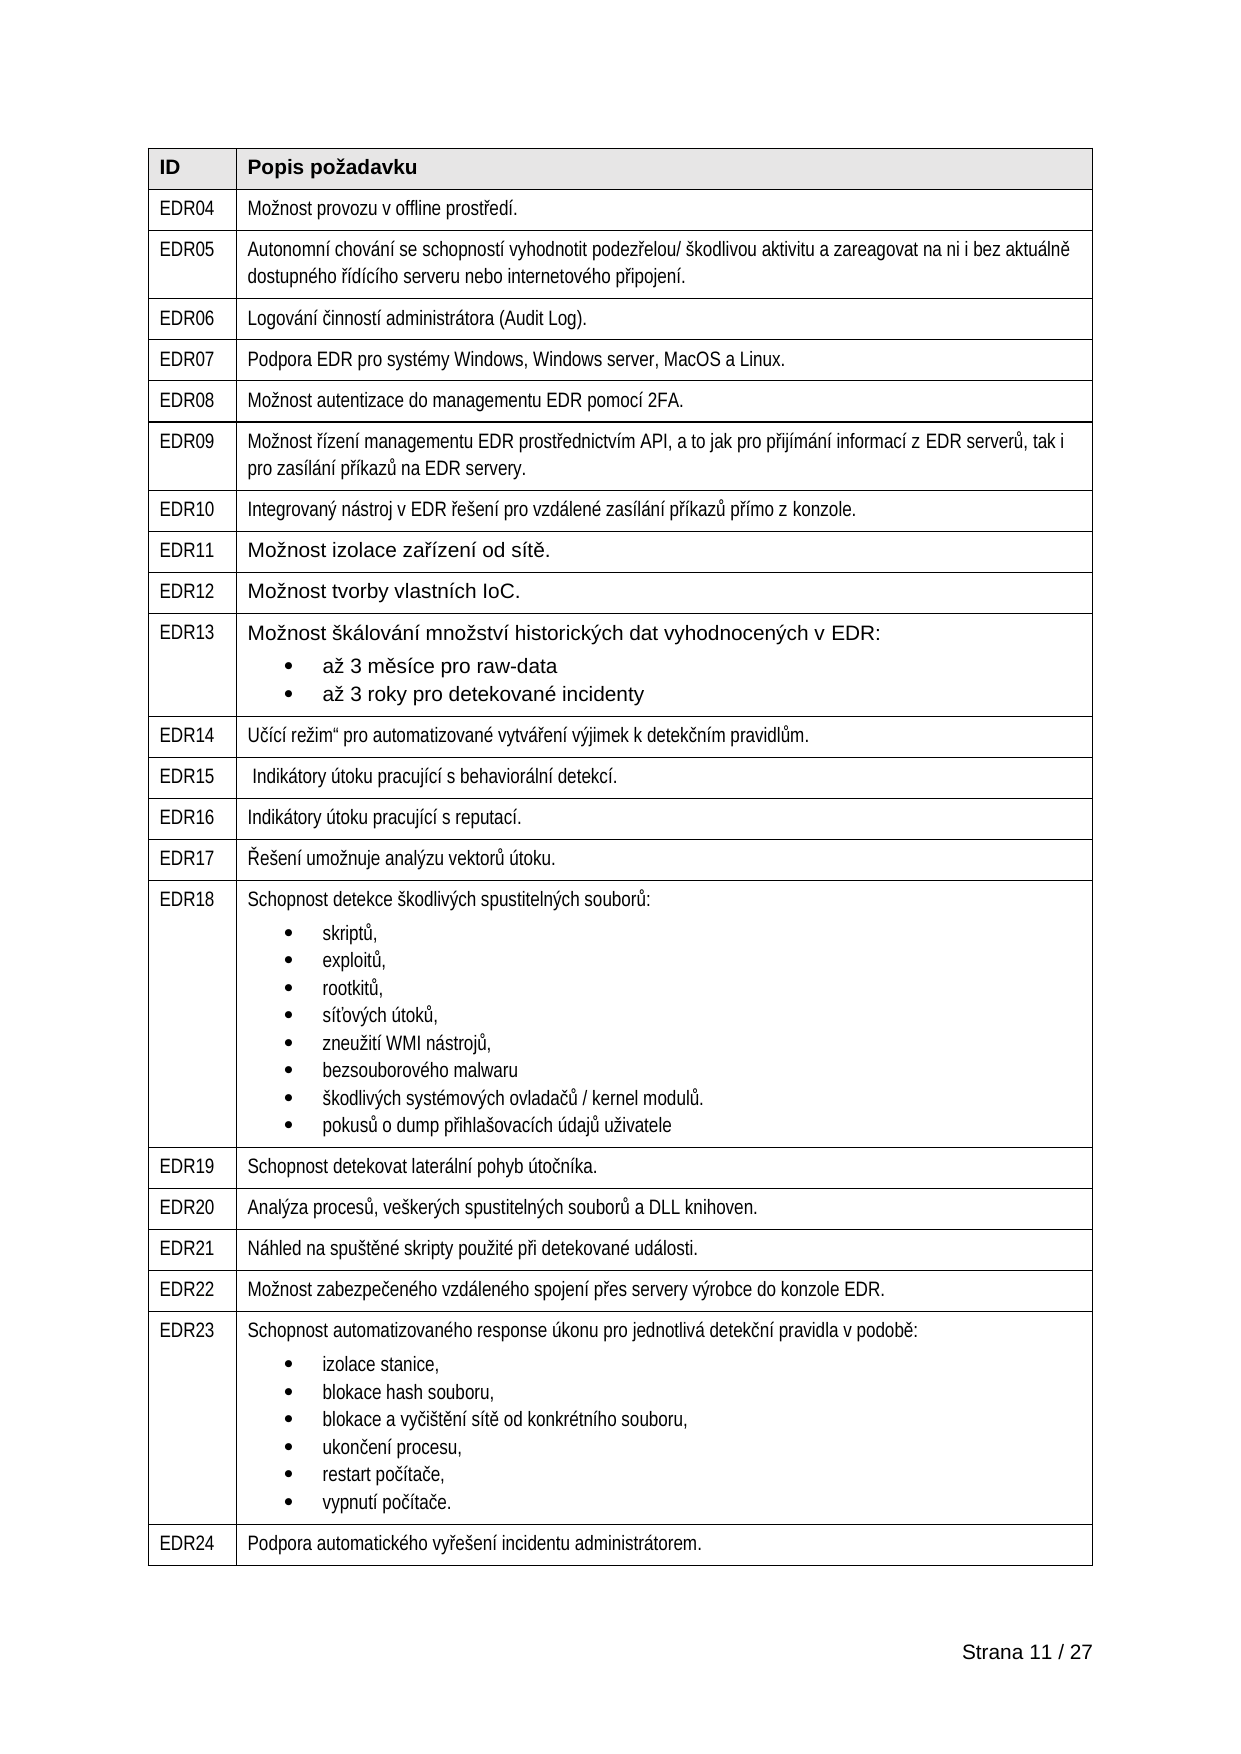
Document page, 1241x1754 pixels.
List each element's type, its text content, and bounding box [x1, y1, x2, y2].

table_cell Možnost autentizace do managementu EDR pomocí 2FA. [237, 381, 1092, 421]
table_cell EDR11 [149, 532, 236, 572]
table_cell EDR20 [149, 1189, 236, 1229]
table_cell Logování činností administrátora (Audit Log). [237, 299, 1092, 339]
table_cell EDR08 [149, 381, 236, 421]
table_cell Možnost izolace zařízení od sítě. [237, 532, 1092, 572]
table_cell EDR21 [149, 1230, 236, 1270]
table_cell Možnost tvorby vlastních IoC. [237, 573, 1092, 613]
table_cell EDR04 [149, 190, 236, 230]
table_cell EDR05 [149, 231, 236, 298]
table_cell EDR09 [149, 423, 236, 490]
table_cell EDR16 [149, 799, 236, 839]
table_cell Podpora EDR pro systémy Windows, Windows server, MacOS a Linux. [237, 340, 1092, 380]
table_cell Schopnost automatizovaného response úkonu pro jednotlivá detekční pravidla v podobě: izolace stanice, blokace hash souboru, blokace a vyčištění sítě od konkrétního souboru, ukončení procesu, restart počítače, vypnutí počítače. [237, 1312, 1092, 1523]
table_cell Možnost zabezpečeného vzdáleného spojení přes servery výrobce do konzole EDR. [237, 1271, 1092, 1311]
table_cell Učící režim“ pro automatizované vytváření výjimek k detekčním pravidlům. [237, 717, 1092, 757]
table_cell EDR23 [149, 1312, 236, 1523]
table_cell Možnost provozu v offline prostředí. [237, 190, 1092, 230]
table_cell Schopnost detekce škodlivých spustitelných souborů: skriptů, exploitů, rootkitů, síťových útoků, zneužití WMI nástrojů, bezsouborového malwaru škodlivých systémových ovladačů / kernel modulů. pokusů o dump přihlašovacích údajů uživatele [237, 881, 1092, 1147]
table_cell Podpora automatického vyřešení incidentu administrátorem. [237, 1525, 1092, 1564]
table_cell EDR06 [149, 299, 236, 339]
table_header ID [149, 149, 236, 189]
table_cell EDR13 [149, 614, 236, 716]
table_cell EDR18 [149, 881, 236, 1147]
table_cell EDR14 [149, 717, 236, 757]
table_cell Analýza procesů, veškerých spustitelných souborů a DLL knihoven. [237, 1189, 1092, 1229]
table_cell EDR22 [149, 1271, 236, 1311]
table_cell Schopnost detekovat laterální pohyb útočníka. [237, 1148, 1092, 1188]
table_cell Řešení umožnuje analýzu vektorů útoku. [237, 840, 1092, 880]
table_cell Možnost škálování množství historických dat vyhodnocených v EDR: až 3 měsíce pro raw-data až 3 roky pro detekované incidenty [237, 614, 1092, 716]
table_cell Možnost řízení managementu EDR prostřednictvím API, a to jak pro přijímání informací z EDR serverů, tak i pro zasílání příkazů na EDR servery. [237, 423, 1092, 490]
table_header Popis požadavku [237, 149, 1092, 189]
table_cell EDR10 [149, 491, 236, 531]
table_cell Náhled na spuštěné skripty použité při detekované události. [237, 1230, 1092, 1270]
table_cell Indikátory útoku pracující s behaviorální detekcí. [237, 758, 1092, 798]
table_cell EDR07 [149, 340, 236, 380]
table_cell Indikátory útoku pracující s reputací. [237, 799, 1092, 839]
table_cell EDR15 [149, 758, 236, 798]
table_cell Integrovaný nástroj v EDR řešení pro vzdálené zasílání příkazů přímo z konzole. [237, 491, 1092, 531]
table_cell Autonomní chování se schopností vyhodnotit podezřelou/ škodlivou aktivitu a zareagovat na ni i bez aktuálně dostupného řídícího serveru nebo internetového připojení. [237, 231, 1092, 298]
table_cell EDR19 [149, 1148, 236, 1188]
table_cell EDR12 [149, 573, 236, 613]
table_cell EDR17 [149, 840, 236, 880]
table_cell EDR24 [149, 1525, 236, 1564]
